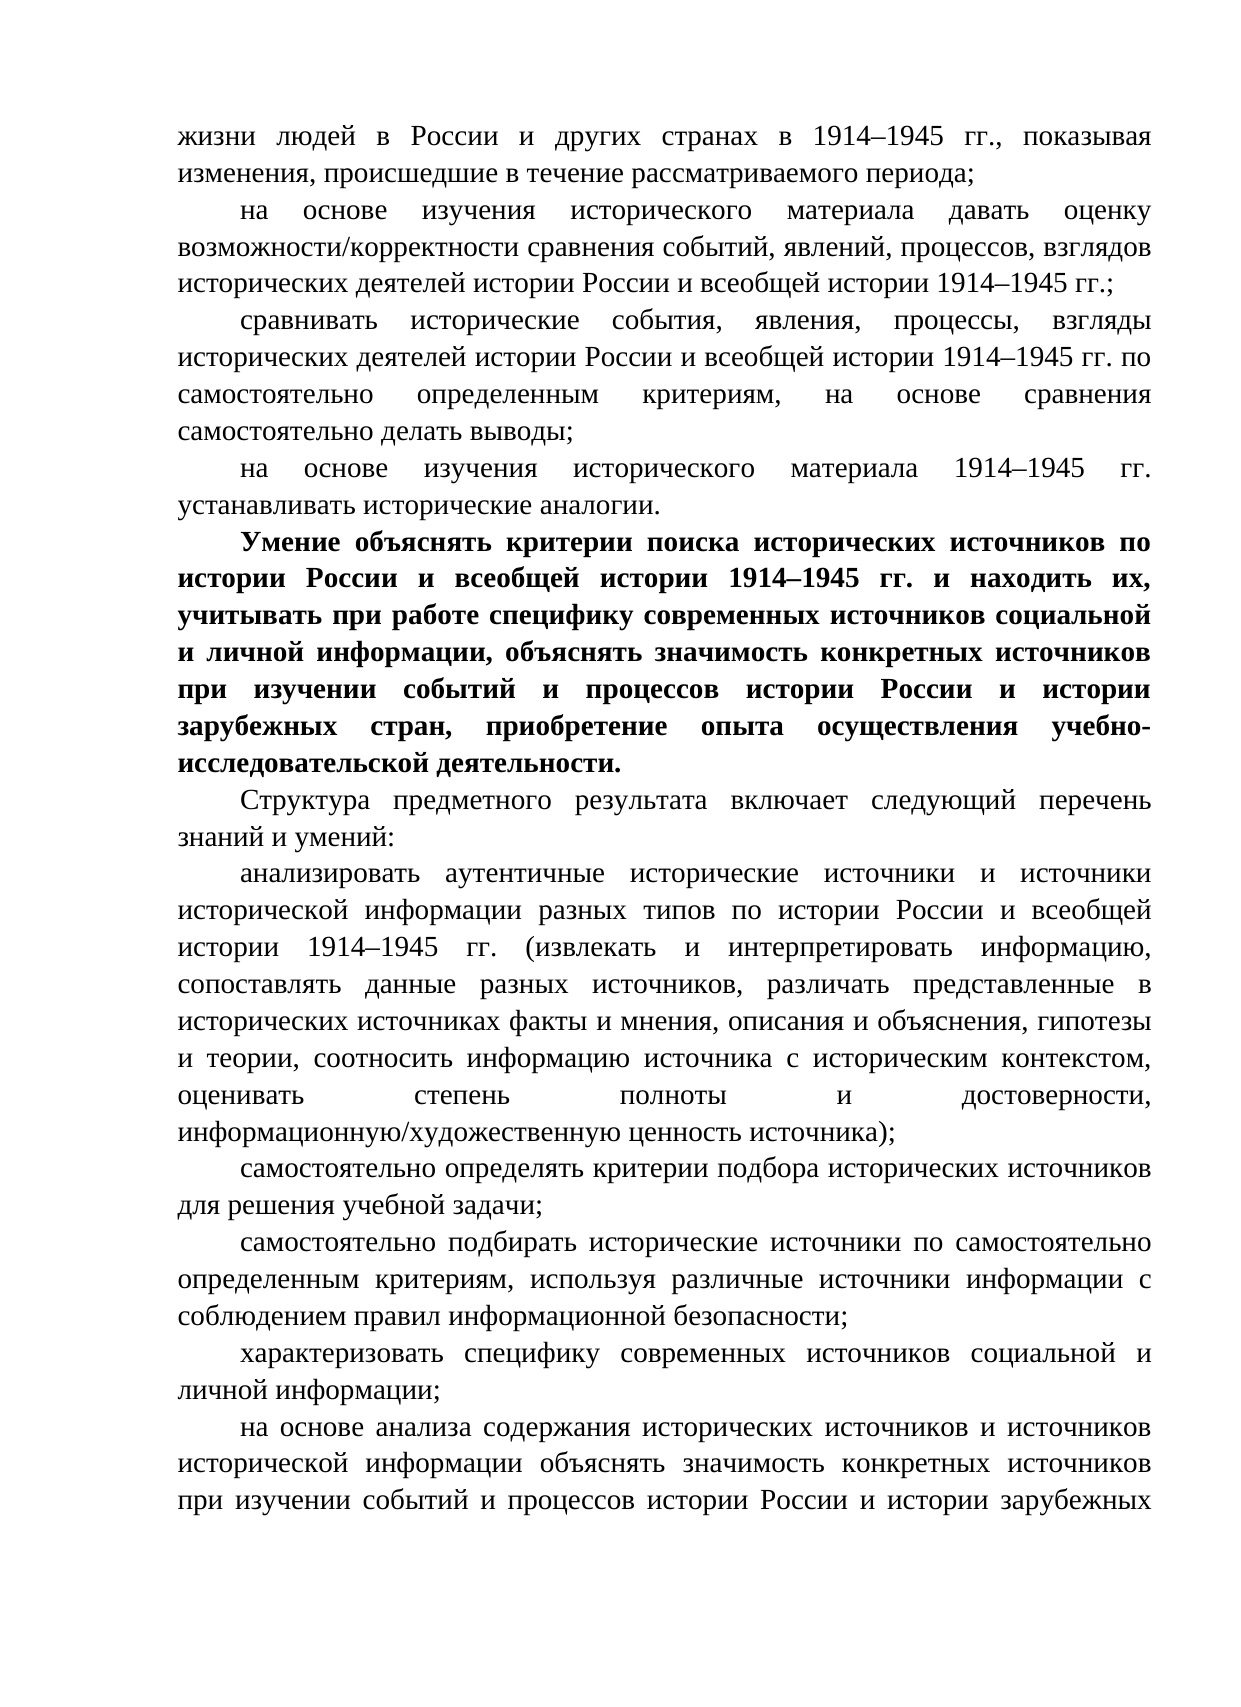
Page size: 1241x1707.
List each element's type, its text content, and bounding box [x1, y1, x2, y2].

text на основе изучения исторического материала давать оценку возможности/корректности сравнения событий, явлений, процессов, взглядов исторических деятелей истории России и всеобщей истории 1914–1945 гг.; [177, 192, 1152, 299]
text сравнивать исторические события, явления, процессы, взгляды исторических деятелей истории России и всеобщей истории 1914–1945 гг. по самостоятельно определенным критериям, на основе сравнения самостоятельно делать выводы; [177, 302, 1152, 447]
text Умение объяснять критерии поиска исторических источников по истории России и всеобщей истории 1914–1945 гг. и находить их, учитывать при работе специфику современных источников социальной и личной информации, объяснять значимость конкретных источников при изучении событий и процессов истории России и истории зарубежных стран, приобретение опыта осуществления учебно-исследовательской деятельности. [177, 524, 1152, 778]
text самостоятельно подбирать исторические источники по самостоятельно определенным критериям, используя различные источники информации с соблюдением правил информационной безопасности; [177, 1224, 1152, 1332]
text на основе изучения исторического материала 1914–1945 гг. устанавливать исторические аналогии. [177, 450, 1152, 520]
text самостоятельно определять критерии подбора исторических источников для решения учебной задачи; [177, 1151, 1152, 1221]
text характеризовать специфику современных источников социальной и личной информации; [177, 1335, 1152, 1405]
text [177, 1409, 1152, 1516]
text Структура предметного результата включает следующий перечень знаний и умений: [177, 782, 1152, 852]
text анализировать аутентичные исторические источники и источники исторической информации разных типов по истории России и всеобщей истории 1914–1945 гг. (извлекать и интерпретировать информацию, сопоставлять данные разных источников, различать представленные в исторических источниках факты и мнения, описания и объяснения, гипотезы и теории, соотносить информацию источника с историческим контекстом, оценивать степень полноты и достоверности, информационную/художественную ценность источника); [177, 856, 1152, 1147]
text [177, 118, 1152, 188]
